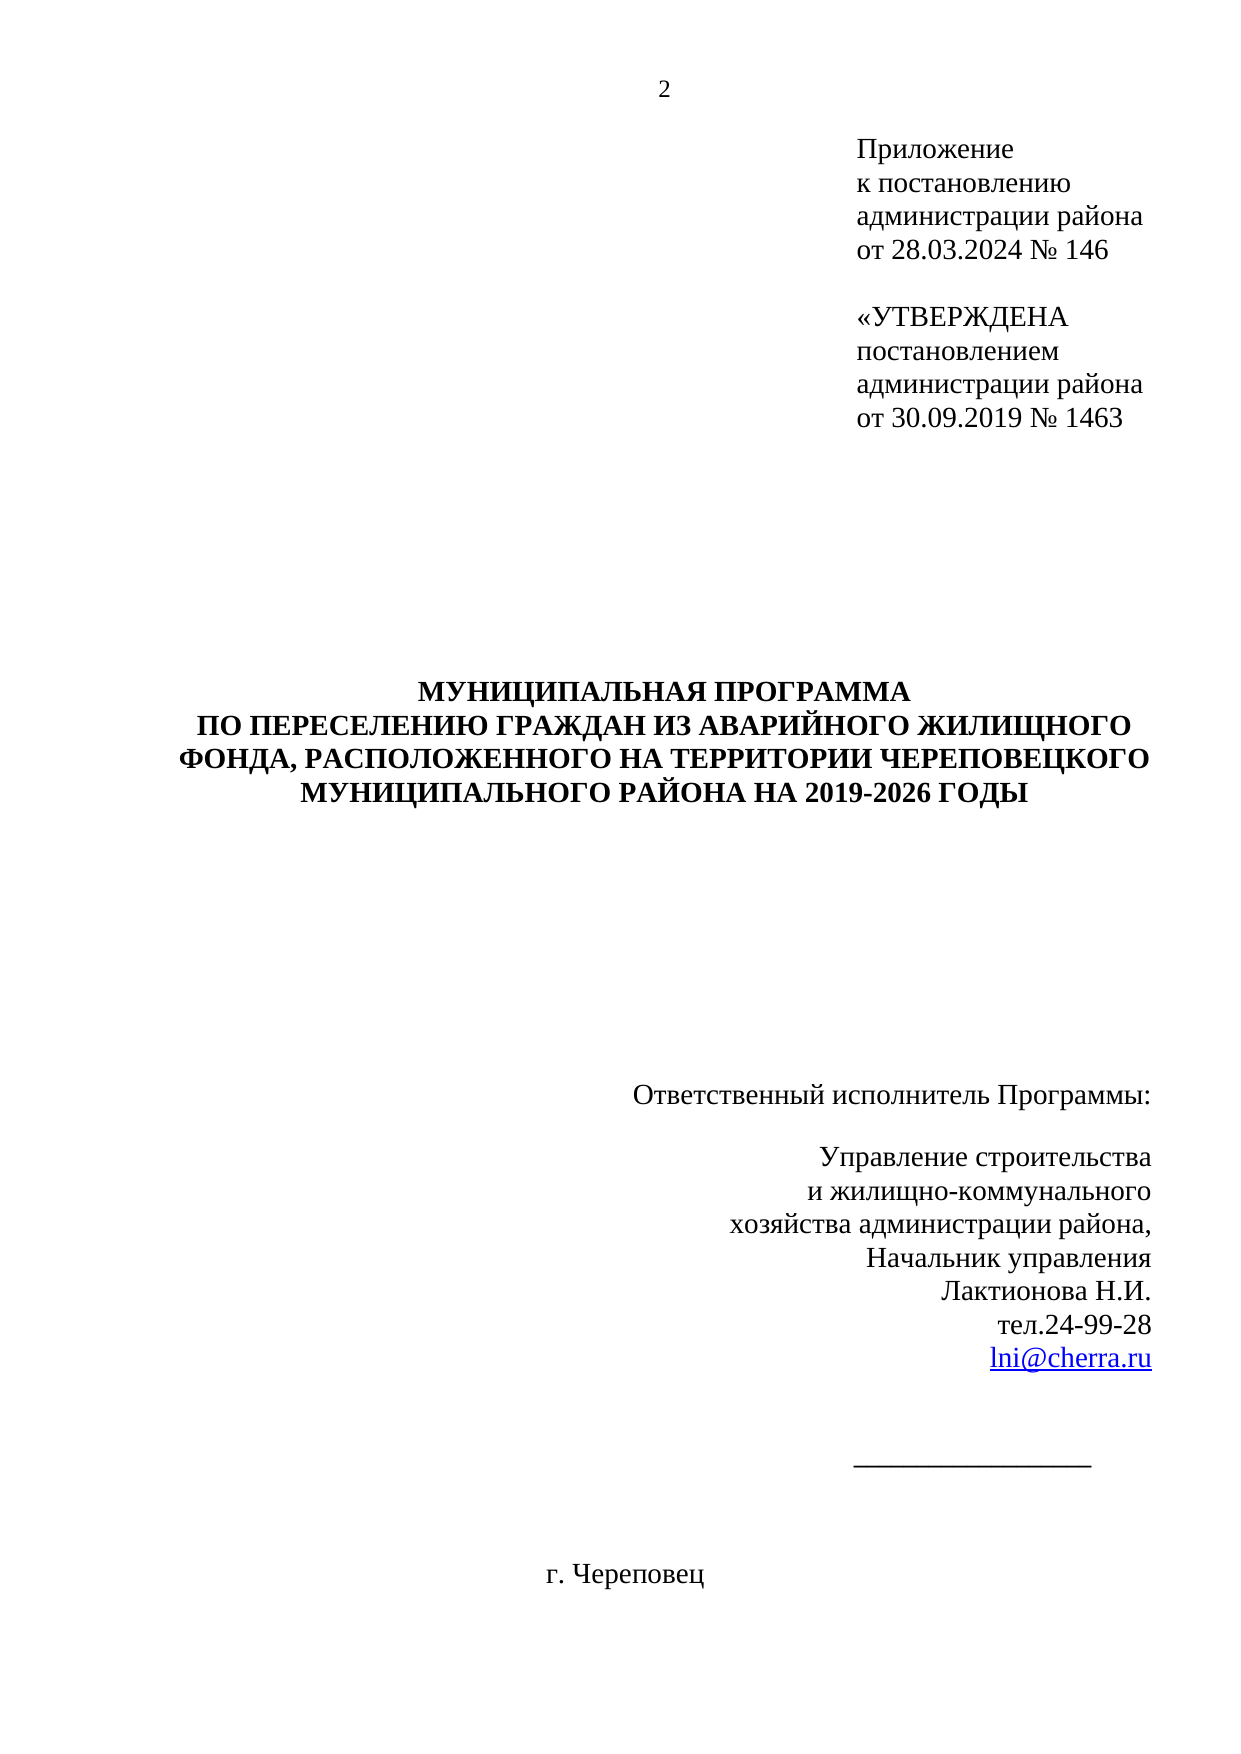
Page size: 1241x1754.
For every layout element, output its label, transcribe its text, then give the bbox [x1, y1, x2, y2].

text ___________________ [693, 1441, 1152, 1470]
text и жилищно-коммунального [177, 1173, 1152, 1206]
text Ответственный исполнитель Программы: [177, 1077, 1152, 1110]
text администрации района [856, 198, 1152, 232]
text от 28.03.2024 № 146 [856, 232, 1152, 266]
title ПО ПЕРЕСЕЛЕНИЮ ГРАЖДАН ИЗ АВАРИЙНОГО ЖИЛИЩНОГО ФОНДА, РАСПОЛОЖЕННОГО НА ТЕРРИТОРИИ ЧЕРЕПОВЕЦКОГО МУНИЦИПАЛЬНОГО РАЙОНА НА 2019-2026 ГОДЫ [177, 708, 1152, 808]
text тел.24-99-28 [177, 1307, 1152, 1340]
text постановлением администрации района [856, 333, 1152, 400]
text от 30.09.2019 № 1463 [856, 400, 1152, 433]
text «УТВЕРЖДЕНА [856, 299, 1152, 333]
title МУНИЦИПАЛЬНАЯ ПРОГРАММА [177, 674, 1152, 708]
text Приложение [856, 131, 1152, 165]
text lni@cherra.ru [177, 1340, 1152, 1374]
text Управление строительства [177, 1139, 1152, 1173]
text Лактионова Н.И. [177, 1273, 1152, 1307]
text Начальник управления [177, 1240, 1152, 1273]
text г. Череповец [472, 1556, 1152, 1589]
text хозяйства администрации района, [177, 1206, 1152, 1240]
text к постановлению [856, 165, 1152, 198]
